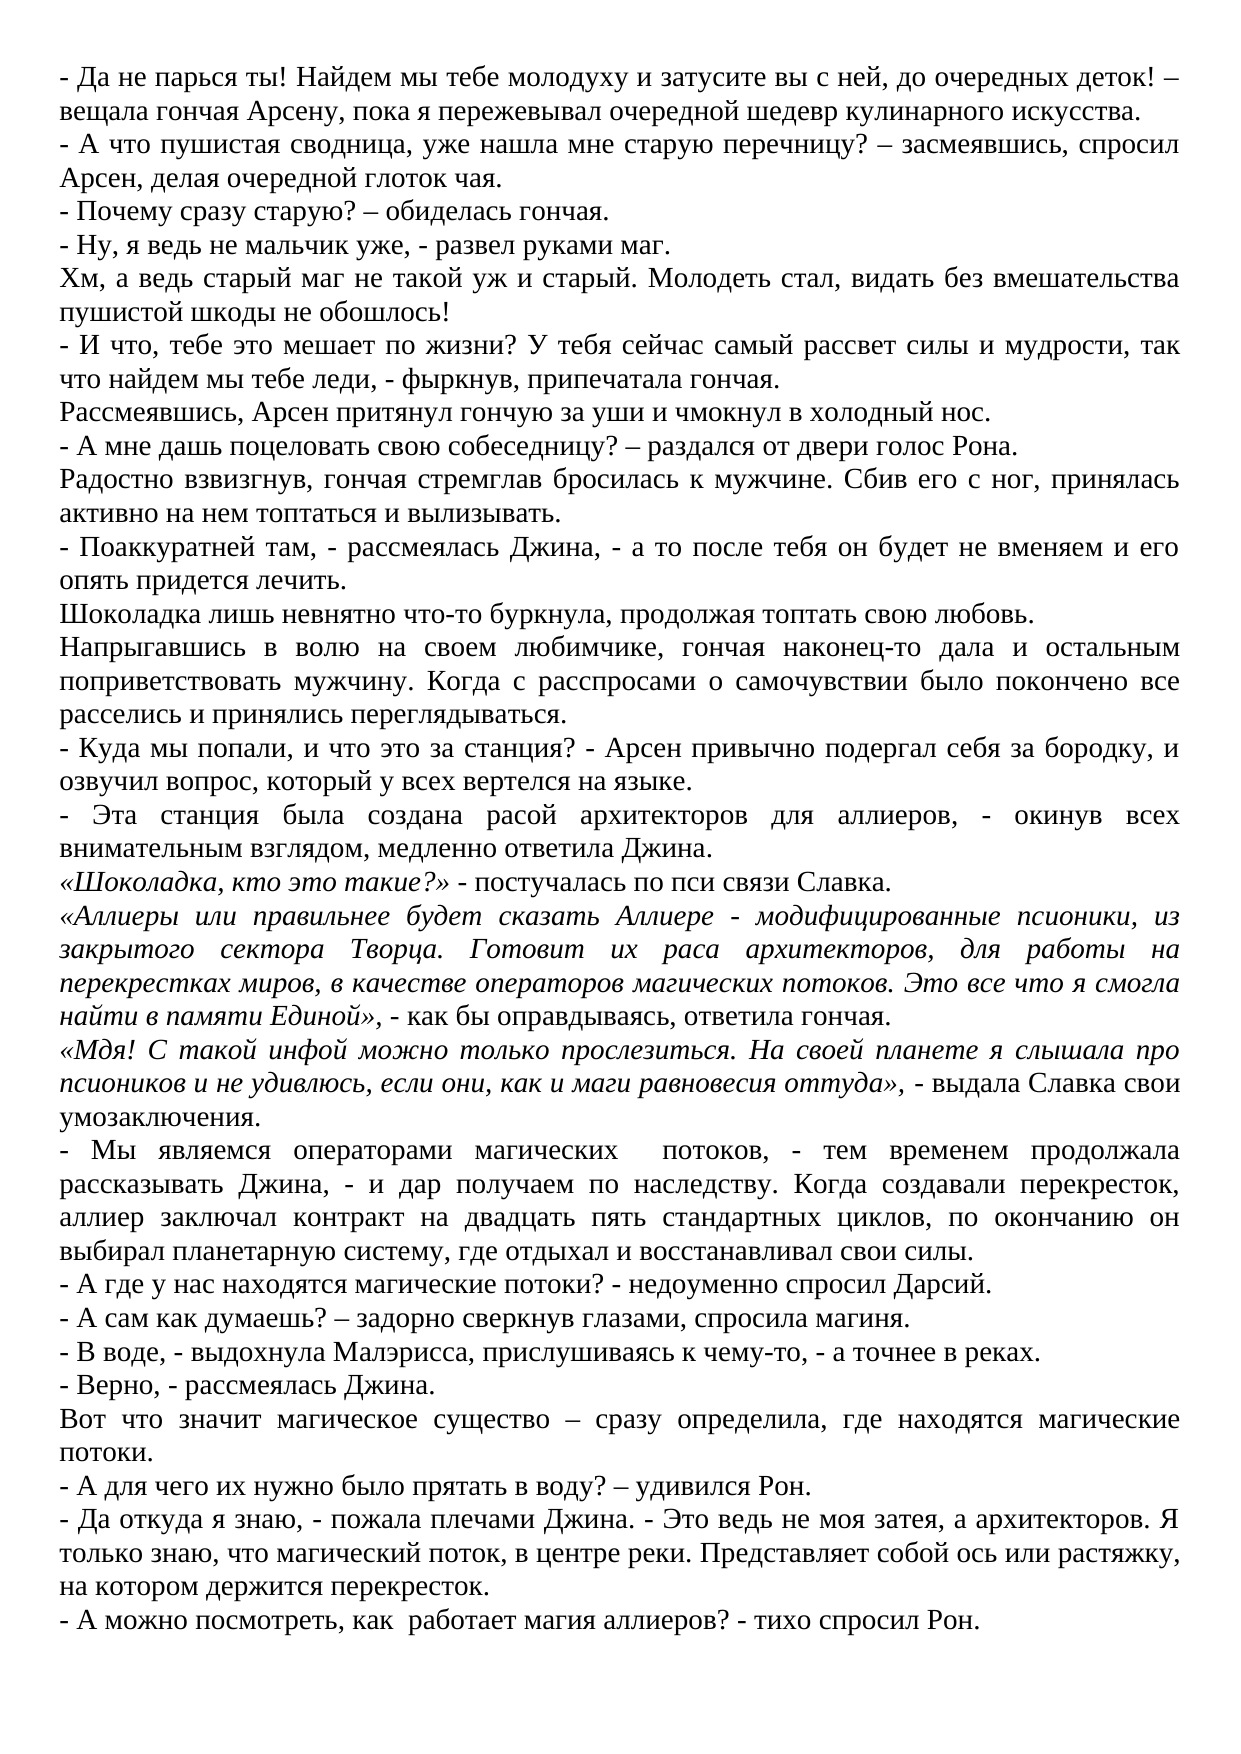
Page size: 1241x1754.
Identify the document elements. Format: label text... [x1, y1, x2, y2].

text - А можно посмотреть, как работает магия аллиеров? - тихо спросил Рон. [59, 1602, 1181, 1636]
text - А для чего их нужно было прятать в воду? – удивился Рон. [59, 1468, 1181, 1501]
text - Мы являемся операторами магических потоков, - тем временем продолжала рассказывать Джина, - и дар получаем по наследству. Когда создавали перекресток, аллиер заключал контракт на двадцать пять стандартных циклов, по окончанию он выбирал планетарную систему, где отдыхал и восстанавливал свои силы. [59, 1132, 1181, 1267]
text - И что, тебе это мешает по жизни? У тебя сейчас самый рассвет силы и мудрости, так что найдем мы тебе леди, - фыркнув, припечатала гончая. [59, 327, 1181, 394]
text Рассмеявшись, Арсен притянул гончую за уши и чмокнул в холодный нос. [59, 394, 1181, 428]
text - Поаккуратней там, - рассмеялась Джина, - а то после тебя он будет не вменяем и его опять придется лечить. [59, 529, 1181, 596]
text - А что пушистая сводница, уже нашла мне старую перечницу? – засмеявшись, спросил Арсен, делая очередной глоток чая. [59, 126, 1181, 193]
text - А где у нас находятся магические потоки? - недоуменно спросил Дарсий. [59, 1267, 1181, 1300]
text - А сам как думаешь? – задорно сверкнув глазами, спросила магиня. [59, 1300, 1181, 1334]
text - Да откуда я знаю, - пожала плечами Джина. - Это ведь не моя затея, а архитекторов. Я только знаю, что магический поток, в центре реки. Представляет собой ось или растяжку, на котором держится перекресток. [59, 1501, 1181, 1602]
text - Ну, я ведь не мальчик уже, - развел руками маг. [59, 227, 1181, 260]
text - А мне дашь поцеловать свою собеседницу? – раздался от двери голос Рона. [59, 428, 1181, 462]
text - Почему сразу старую? – обиделась гончая. [59, 193, 1181, 227]
text «Мдя! С такой инфой можно только прослезиться. На своей планете я слышала про псиоников и не удивлюсь, если они, как и маги равновесия оттуда», - выдала Славка свои умозаключения. [59, 1032, 1181, 1132]
text Радостно взвизгнув, гончая стремглав бросилась к мужчине. Сбив его с ног, принялась активно на нем топтаться и вылизывать. [59, 462, 1181, 529]
text - Верно, - рассмеялась Джина. [59, 1367, 1181, 1401]
text Шоколадка лишь невнятно что-то буркнула, продолжая топтать свою любовь. [59, 596, 1181, 629]
text «Аллиеры или правильнее будет сказать Аллиере - модифицированные псионики, из закрытого сектора Творца. Готовит их раса архитекторов, для работы на перекрестках миров, в качестве операторов магических потоков. Это все что я смогла найти в памяти Единой», - как бы оправдываясь, ответила гончая. [59, 898, 1181, 1032]
text - Эта станция была создана расой архитекторов для аллиеров, - окинув всех внимательным взглядом, медленно ответила Джина. [59, 797, 1181, 864]
text - В воде, - выдохнула Малэрисса, прислушиваясь к чему-то, - а точнее в реках. [59, 1334, 1181, 1367]
text Напрыгавшись в волю на своем любимчике, гончая наконец-то дала и остальным поприветствовать мужчину. Когда с расспросами о самочувствии было покончено все расселись и принялись переглядываться. [59, 629, 1181, 730]
text Хм, а ведь старый маг не такой уж и старый. Молодеть стал, видать без вмешательства пушистой шкоды не обошлось! [59, 260, 1181, 327]
text «Шоколадка, кто это такие?» - постучалась по пси связи Славка. [59, 864, 1181, 898]
text - Да не парься ты! Найдем мы тебе молодуху и затусите вы с ней, до очередных деток! – вещала гончая Арсену, пока я пережевывал очередной шедевр кулинарного искусства. [59, 59, 1181, 126]
text - Куда мы попали, и что это за станция? - Арсен привычно подергал себя за бородку, и озвучил вопрос, который у всех вертелся на языке. [59, 730, 1181, 797]
text Вот что значит магическое существо – сразу определила, где находятся магические потоки. [59, 1401, 1181, 1468]
